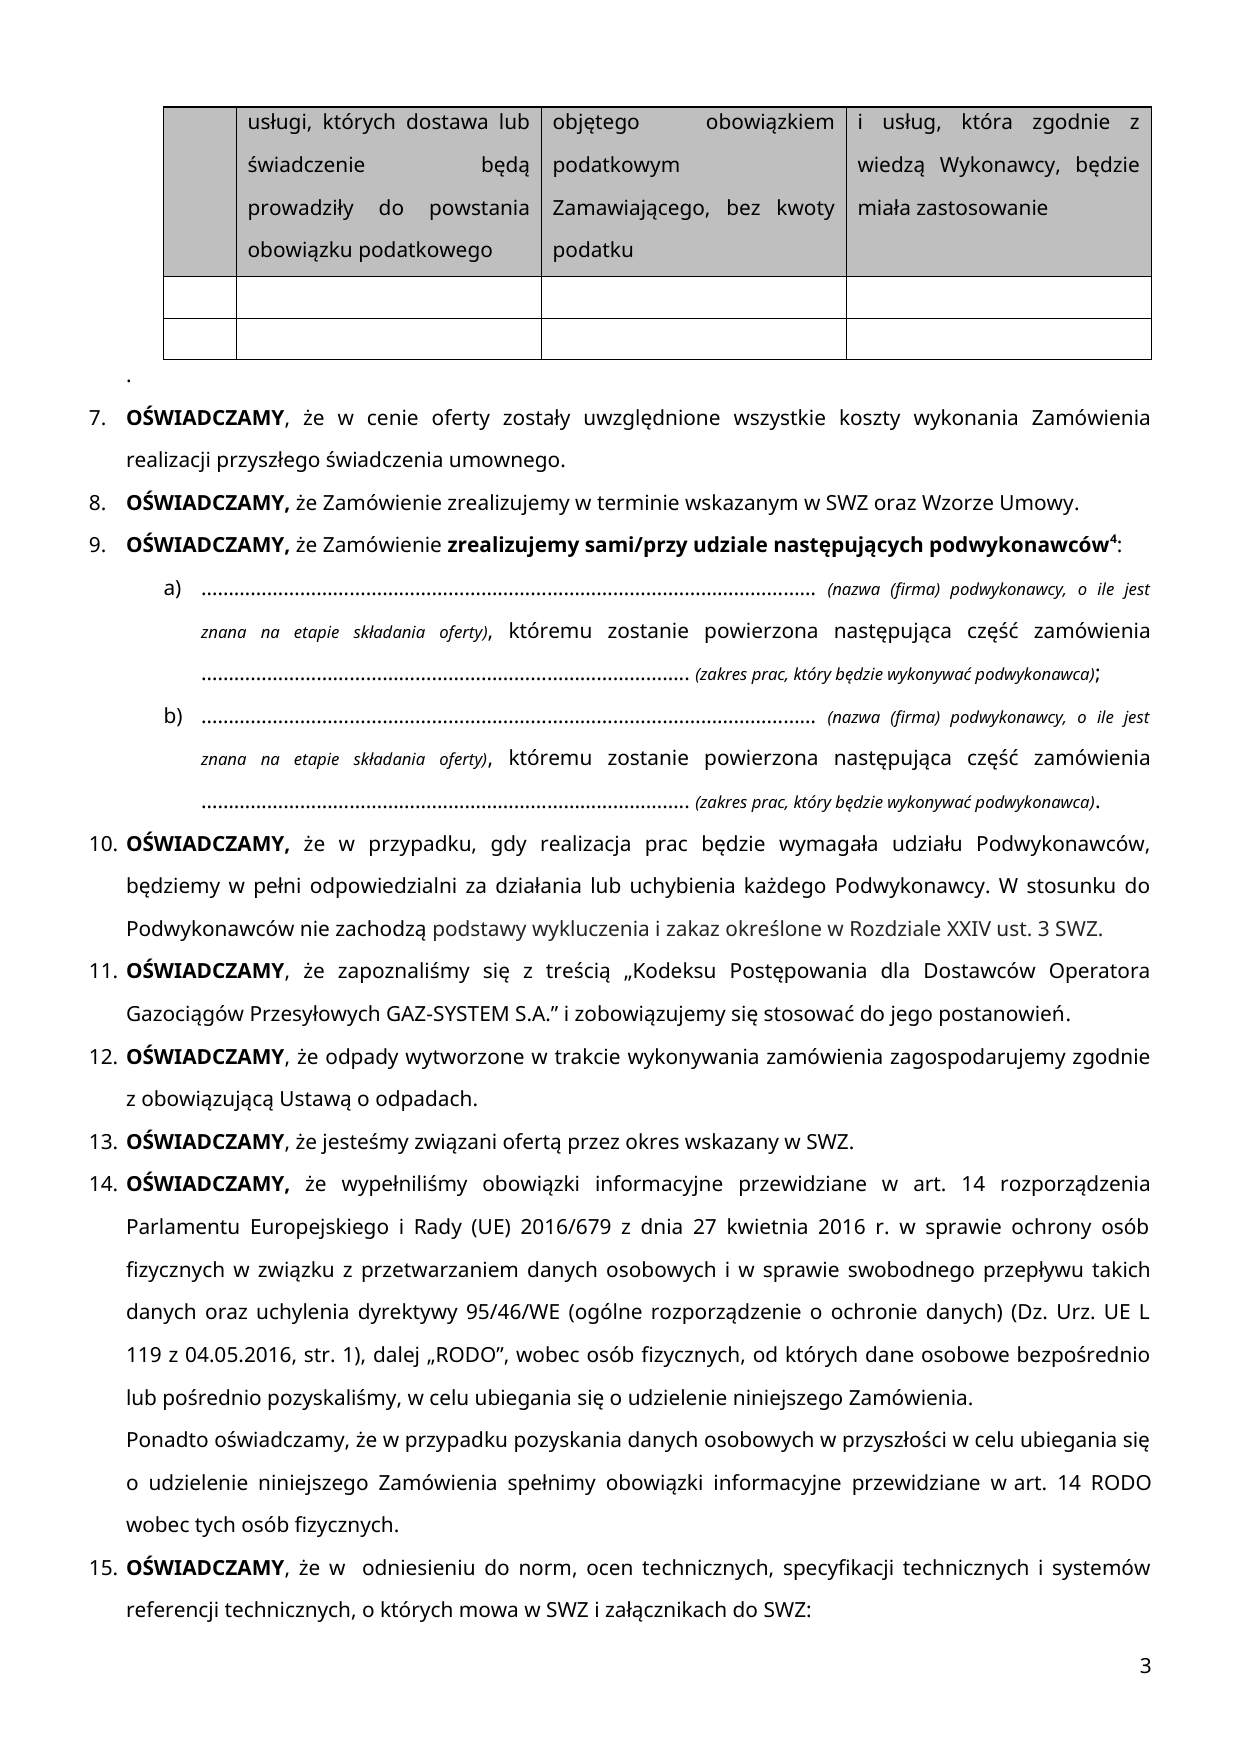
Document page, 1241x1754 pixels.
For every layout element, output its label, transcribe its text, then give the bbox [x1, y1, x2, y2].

table_cell [164, 319, 236, 359]
text . [126, 360, 1152, 388]
list OŚWIADCZAMY, że odpady wytworzone w trakcie wykonywania zamówienia zagospodarujemy zgodnie z obowiązującą Ustawą o odpadach. [89, 1042, 1152, 1113]
list ………………………………………………………………………….……………………… (nazwa (firma) podwykonawcy, o ile jest znana na etapie składania oferty), któremu zostanie powierzona następująca część zamówienia …………………………………………………………………………….. (zakres prac, który będzie wykonywać podwykonawca). [163, 701, 1152, 814]
list OŚWIADCZAMY, że zapoznaliśmy się z treścią „Kodeksu Postępowania dla Dostawców Operatora Gazociągów Przesyłowych GAZ-SYSTEM S.A.” i zobowiązujemy się stosować do jego postanowień. [89, 957, 1152, 1028]
table_cell [542, 319, 846, 359]
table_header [237, 108, 541, 276]
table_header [542, 108, 846, 276]
list OŚWIADCZAMY, że w przypadku, gdy realizacja prac będzie wymagała udziału Podwykonawców, będziemy w pełni odpowiedzialni za działania lub uchybienia każdego Podwykonawcy. W stosunku do Podwykonawców nie zachodzą podstawy wykluczenia i zakaz określone w Rozdziale XXIV ust. 3 SWZ. [89, 829, 1152, 942]
table_cell [542, 277, 846, 318]
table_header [847, 108, 1151, 276]
list ………………………………………………………………………….……………………… (nazwa (firma) podwykonawcy, o ile jest znana na etapie składania oferty), któremu zostanie powierzona następująca część zamówienia …………………………………………………………………………….. (zakres prac, który będzie wykonywać podwykonawca); [163, 573, 1152, 687]
list OŚWIADCZAMY, że Zamówienie zrealizujemy w terminie wskazanym w SWZ oraz Wzorze Umowy. [89, 488, 1152, 516]
table_cell [237, 277, 541, 318]
list OŚWIADCZAMY, że wypełniliśmy obowiązki informacyjne przewidziane w art. 14 rozporządzenia Parlamentu Europejskiego i Rady (UE) 2016/679 z dnia 27 kwietnia 2016 r. w sprawie ochrony osób fizycznych w związku z przetwarzaniem danych osobowych i w sprawie swobodnego przepływu takich danych oraz uchylenia dyrektywy 95/46/WE (ogólne rozporządzenie o ochronie danych) (Dz. Urz. UE L 119 z 04.05.2016, str. 1), dalej „RODO”, wobec osób fizycznych, od których dane osobowe bezpośrednio lub pośrednio pozyskaliśmy, w celu ubiegania się o udzielenie niniejszego Zamówienia. [89, 1169, 1152, 1411]
list OŚWIADCZAMY, że w cenie oferty zostały uwzględnione wszystkie koszty wykonania Zamówienia realizacji przyszłego świadczenia umownego. [89, 403, 1152, 474]
text Ponadto oświadczamy, że w przypadku pozyskania danych osobowych w przyszłości w celu ubiegania się o udzielenie niniejszego Zamówienia spełnimy obowiązki informacyjne przewidziane w art. 14 RODO wobec tych osób fizycznych. [126, 1425, 1152, 1539]
table_header L.p. [164, 108, 236, 276]
table_cell [237, 319, 541, 359]
list OŚWIADCZAMY, że jesteśmy związani ofertą przez okres wskazany w SWZ. [89, 1127, 1152, 1155]
table_cell [847, 277, 1151, 318]
list OŚWIADCZAMY, że Zamówienie zrealizujemy sami/przy udziale następujących podwykonawców4: [89, 531, 1152, 559]
table_cell [164, 277, 236, 318]
table_cell [847, 319, 1151, 359]
list OŚWIADCZAMY, że w odniesieniu do norm, ocen technicznych, specyfikacji technicznych i systemów referencji technicznych, o których mowa w SWZ i załącznikach do SWZ: [89, 1553, 1152, 1624]
